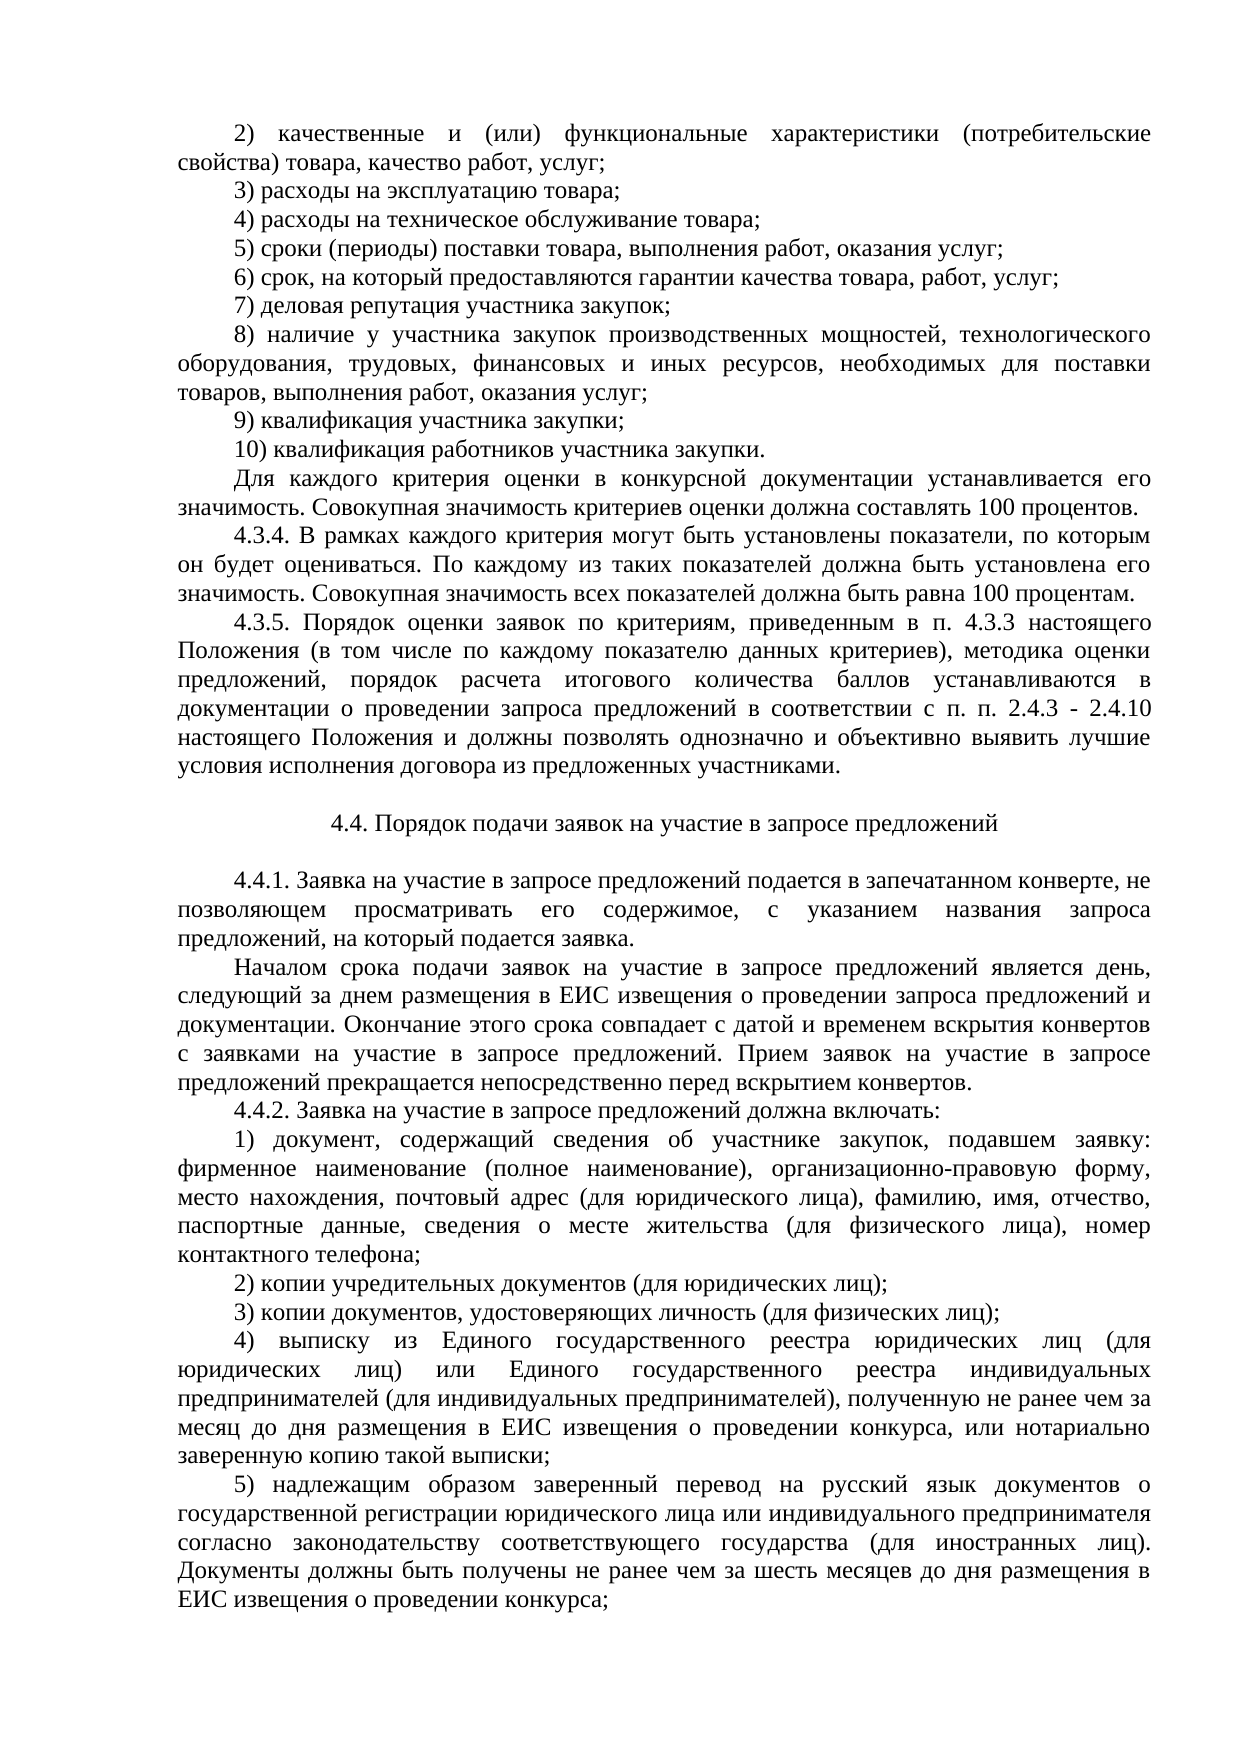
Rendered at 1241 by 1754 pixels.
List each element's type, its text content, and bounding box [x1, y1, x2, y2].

text 9) квалификация участника закупки; [177, 406, 1152, 434]
text 4.3.4. В рамках каждого критерия могут быть установлены показатели, по которым он будет оцениваться. По каждому из таких показателей должна быть установлена его значимость. Совокупная значимость всех показателей должна быть равна 100 процентам. [177, 521, 1152, 607]
text 10) квалификация работников участника закупки. [177, 434, 1152, 463]
text 3) копии документов, удостоверяющих личность (для физических лиц); [177, 1297, 1152, 1326]
text Началом срока подачи заявок на участие в запросе предложений является день, следующий за днем размещения в ЕИС извещения о проведении запроса предложений и документации. Окончание этого срока совпадает с датой и временем вскрытия конвертов с заявками на участие в запросе предложений. Прием заявок на участие в запросе предложений прекращается непосредственно перед вскрытием конвертов. [177, 952, 1152, 1096]
text 1) документ, содержащий сведения об участнике закупок, подавшем заявку: фирменное наименование (полное наименование), организационно-правовую форму, место нахождения, почтовый адрес (для юридического лица), фамилию, имя, отчество, паспортные данные, сведения о месте жительства (для физического лица), номер контактного телефона; [177, 1124, 1152, 1268]
text Для каждого критерия оценки в конкурсной документации устанавливается его значимость. Совокупная значимость критериев оценки должна составлять 100 процентов. [177, 463, 1152, 521]
text 4.4.2. Заявка на участие в запросе предложений должна включать: [177, 1096, 1152, 1124]
text 6) срок, на который предоставляются гарантии качества товара, работ, услуг; [177, 262, 1152, 291]
text 3) расходы на эксплуатацию товара; [177, 176, 1152, 204]
text 5) надлежащим образом заверенный перевод на русский язык документов о государственной регистрации юридического лица или индивидуального предпринимателя согласно законодательству соответствующего государства (для иностранных лиц). Документы должны быть получены не ранее чем за шесть месяцев до дня размещения в ЕИС извещения о проведении конкурса; [177, 1469, 1152, 1613]
text 2) копии учредительных документов (для юридических лиц); [177, 1268, 1152, 1297]
text 4.3.5. Порядок оценки заявок по критериям, приведенным в п. 4.3.3 настоящего Положения (в том числе по каждому показателю данных критериев), методика оценки предложений, порядок расчета итогового количества баллов устанавливаются в документации о проведении запроса предложений в соответствии с п. п. 2.4.3 - 2.4.10 настоящего Положения и должны позволять однозначно и объективно выявить лучшие условия исполнения договора из предложенных участниками. [177, 607, 1152, 779]
text 8) наличие у участника закупок производственных мощностей, технологического оборудования, трудовых, финансовых и иных ресурсов, необходимых для поставки товаров, выполнения работ, оказания услуг; [177, 319, 1152, 406]
text 4.4.1. Заявка на участие в запросе предложений подается в запечатанном конверте, не позволяющем просматривать его содержимое, с указанием названия запроса предложений, на который подается заявка. [177, 866, 1152, 952]
text 4) выписку из Единого государственного реестра юридических лиц (для юридических лиц) или Единого государственного реестра индивидуальных предпринимателей (для индивидуальных предпринимателей), полученную не ранее чем за месяц до дня размещения в ЕИС извещения о проведении конкурса, или нотариально заверенную копию такой выписки; [177, 1326, 1152, 1469]
text 4) расходы на техническое обслуживание товара; [177, 204, 1152, 233]
text 4.4. Порядок подачи заявок на участие в запросе предложений [177, 808, 1152, 837]
text 2) качественные и (или) функциональные характеристики (потребительские свойства) товара, качество работ, услуг; [177, 118, 1152, 176]
text 7) деловая репутация участника закупок; [177, 291, 1152, 319]
text 5) сроки (периоды) поставки товара, выполнения работ, оказания услуг; [177, 233, 1152, 262]
